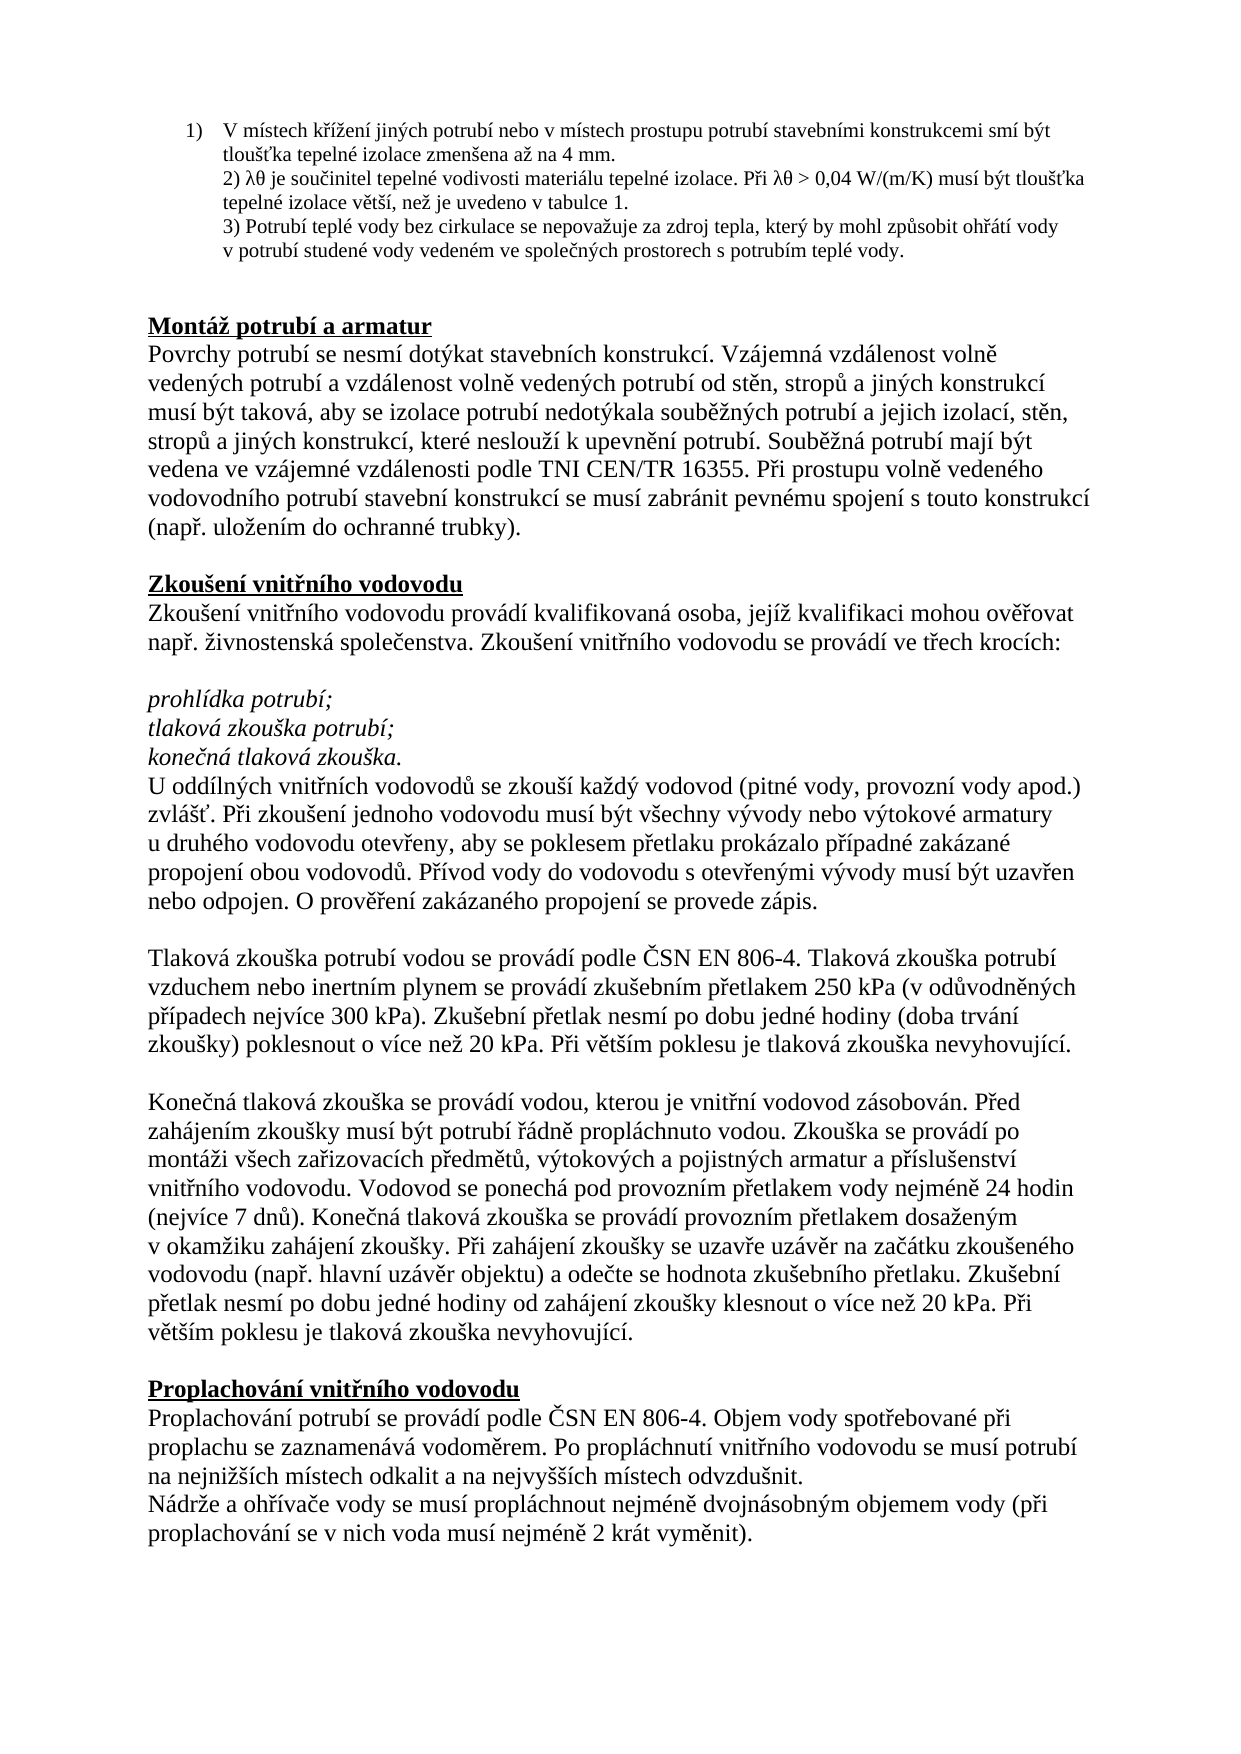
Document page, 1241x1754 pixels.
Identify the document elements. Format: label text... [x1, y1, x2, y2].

text Montáž potrubí a armatur Povrchy potrubí se nesmí dotýkat stavebních konstrukcí. Vzájemná vzdálenost volně vedených potrubí a vzdálenost volně vedených potrubí od stěn, stropů a jiných konstrukcí musí být taková, aby se izolace potrubí nedotýkala souběžných potrubí a jejich izolací, stěn, stropů a jiných konstrukcí, které neslouží k upevnění potrubí. Souběžná potrubí mají být vedena ve vzájemné vzdálenosti podle TNI CEN/TR 16355. Při prostupu volně vedeného vodovodního potrubí stavební konstrukcí se musí zabránit pevnému spojení s touto konstrukcí (např. uložením do ochranné trubky). [148, 311, 1093, 541]
text Zkoušení vnitřního vodovodu Zkoušení vnitřního vodovodu provádí kvalifikovaná osoba, jejíž kvalifikaci mohou ověřovat např. živnostenská společenstva. Zkoušení vnitřního vodovodu se provádí ve třech krocích: prohlídka potrubí; tlaková zkouška potrubí; konečná tlaková zkouška. U oddílných vnitřních vodovodů se zkouší každý vodovod (pitné vody, provozní vody apod.) zvlášť. Při zkoušení jednoho vodovodu musí být všechny vývody nebo výtokové armatury u druhého vodovodu otevřeny, aby se poklesem přetlaku prokázalo případné zakázané propojení obou vodovodů. Přívod vody do vodovodu s otevřenými vývody musí být uzavřen nebo odpojen. O prověření zakázaného propojení se provede zápis. Tlaková zkouška potrubí vodou se provádí podle ČSN EN 806-4. Tlaková zkouška potrubí vzduchem nebo inertním plynem se provádí zkušebním přetlakem 250 kPa (v odůvodněných případech nejvíce 300 kPa). Zkušební přetlak nesmí po dobu jedné hodiny (doba trvání zkoušky) poklesnout o více než 20 kPa. Při větším poklesu je tlaková zkouška nevyhovující. Konečná tlaková zkouška se provádí vodou, kterou je vnitřní vodovod zásobován. Před zahájením zkoušky musí být potrubí řádně propláchnuto vodou. Zkouška se provádí po montáži všech zařizovacích předmětů, výtokových a pojistných armatur a příslušenství vnitřního vodovodu. Vodovod se ponechá pod provozním přetlakem vody nejméně 24 hodin (nejvíce 7 dnů). Konečná tlaková zkouška se provádí provozním přetlakem dosaženým v okamžiku zahájení zkoušky. Při zahájení zkoušky se uzavře uzávěr na začátku zkoušeného vodovodu (např. hlavní uzávěr objektu) a odečte se hodnota zkušebního přetlaku. Zkušební přetlak nesmí po dobu jedné hodiny od zahájení zkoušky klesnout o více než 20 kPa. Při větším poklesu je tlaková zkouška nevyhovující. Proplachování vnitřního vodovodu Proplachování potrubí se provádí podle ČSN EN 806-4. Objem vody spotřebované při proplachu se zaznamenává vodoměrem. Po propláchnutí vnitřního vodovodu se musí potrubí na nejnižších místech odkalit a na nejvyšších místech odvzdušnit. Nádrže a ohřívače vody se musí propláchnout nejméně dvojnásobným objemem vody (při proplachování se v nich voda musí nejméně 2 krát vyměnit). [148, 541, 1093, 1600]
list V místech křížení jiných potrubí nebo v místech prostupu potrubí stavebními konstrukcemi smí být tloušťka tepelné izolace zmenšena až na 4 mm. 2) λθ je součinitel tepelné vodivosti materiálu tepelné izolace. Při λθ > 0,04 W/(m/K) musí být tloušťka tepelné izolace větší, než je uvedeno v tabulce 1. 3) Potrubí teplé vody bez cirkulace se nepovažuje za zdroj tepla, který by mohl způsobit ohřátí vody v potrubí studené vody vedeném ve společných prostorech s potrubím teplé vody. [185, 118, 1093, 311]
